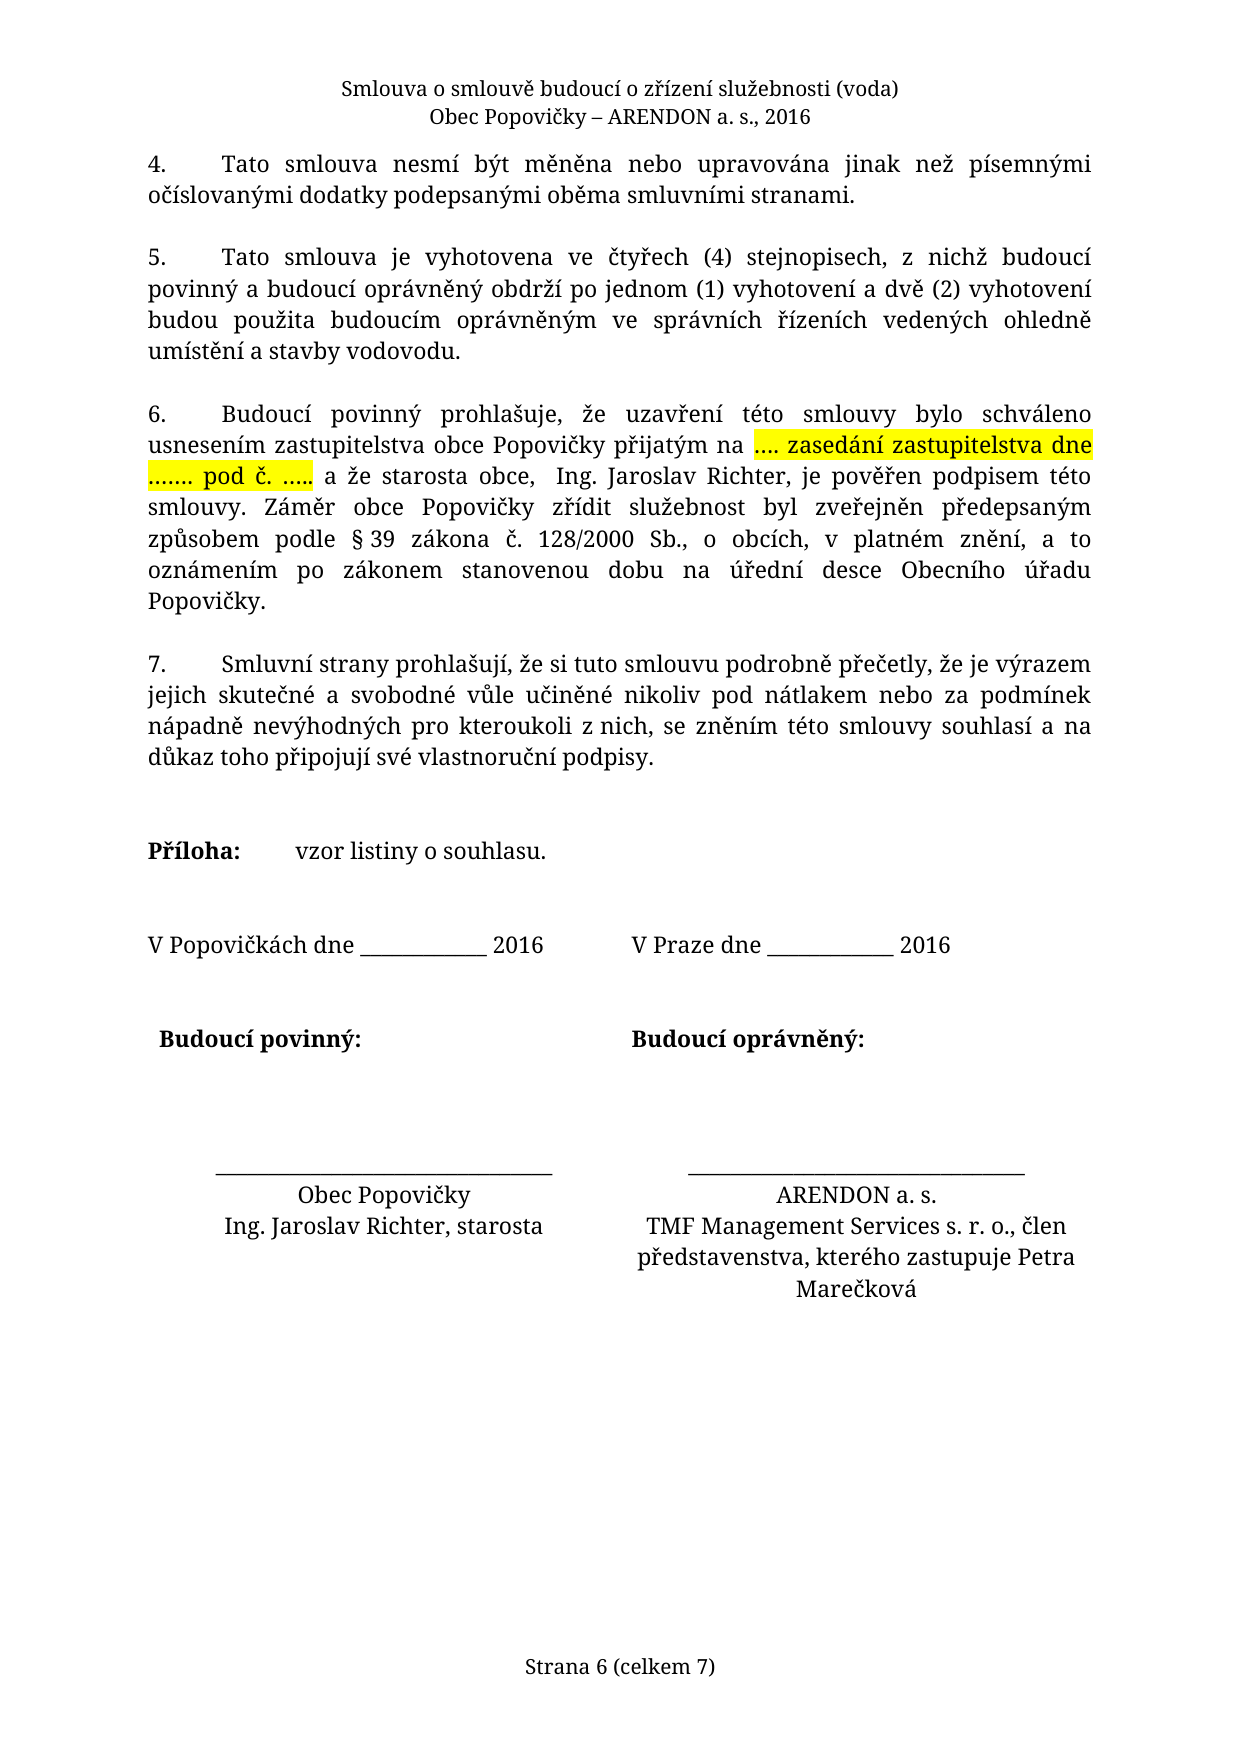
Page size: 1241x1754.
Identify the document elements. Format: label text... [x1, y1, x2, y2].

text 6. Budoucí povinný prohlašuje, že uzavření této smlouvy bylo schváleno usnesením zastupitelstva obce Popovičky přijatým na …. zasedání zastupitelstva dne ……. pod č. ….. a že starosta obce, Ing. Jaroslav Richter, je pověřen podpisem této smlouvy. Záměr obce Popovičky zřídit služebnost byl zveřejněn předepsaným způsobem podle § 39 zákona č. 128/2000 Sb., o obcích, v platném znění, a to oznámením po zákonem stanovenou dobu na úřední desce Obecního úřadu Popovičky. [148, 398, 1093, 616]
text 7. Smluvní strany prohlašují, že si tuto smlouvu podrobně přečetly, že je výrazem jejich skutečné a svobodné vůle učiněné nikoliv pod nátlakem nebo za podmínek nápadně nevýhodných pro kteroukoli z nich, se zněním této smlouvy souhlasí a na důkaz toho připojují své vlastnoruční podpisy. [148, 648, 1093, 773]
text 5. Tato smlouva je vyhotovena ve čtyřech (4) stejnopisech, z nichž budoucí povinný a budoucí oprávněný obdrží po jednom (1) vyhotovení a dvě (2) vyhotovení budou použita budoucím oprávněným ve správních řízeních vedených ohledně umístění a stavby vodovodu. [148, 241, 1093, 366]
table_header V Popovičkách dne ____________ 2016 Budoucí povinný: ________________________________ Obec Popovičky Ing. Jaroslav Richter, starosta [148, 929, 620, 1304]
table_header V Praze dne ____________ 2016 Budoucí oprávněný: ________________________________ ARENDON a. s. TMF Management Services s. r. o., člen představenstva, kterého zastupuje Petra Marečková [620, 929, 1093, 1304]
text 4. Tato smlouva nesmí být měněna nebo upravována jinak než písemnými očíslovanými dodatky podepsanými oběma smluvními stranami. [148, 148, 1093, 210]
text Příloha: vzor listiny o souhlasu. [148, 835, 1093, 866]
